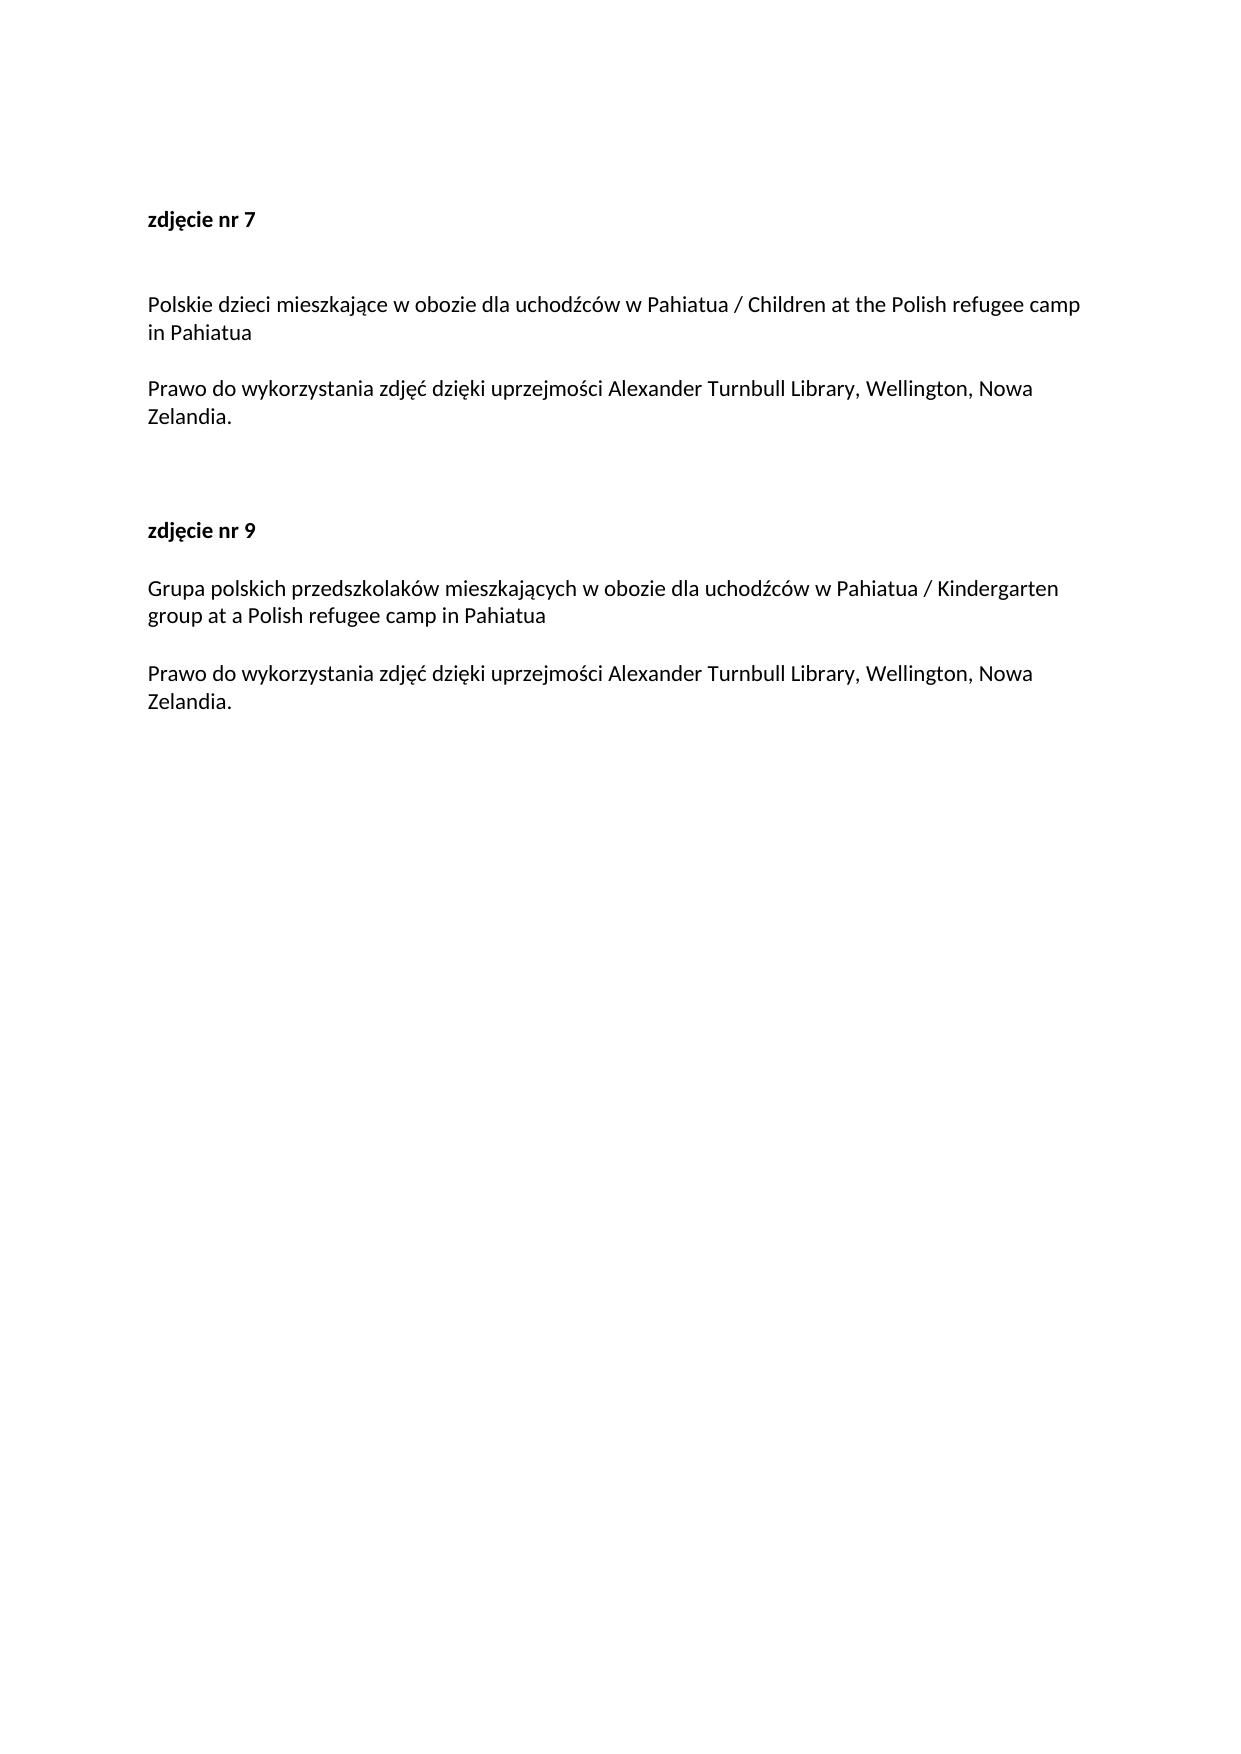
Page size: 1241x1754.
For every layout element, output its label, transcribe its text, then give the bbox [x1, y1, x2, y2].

text Polskie dzieci mieszkające w obozie dla uchodźców w Pahiatua / Children at the Polish refugee camp in Pahiatua Prawo do wykorzystania zdjęć dzięki uprzejmości Alexander Turnbull Library, Wellington, Nowa Zelandia. [148, 262, 1093, 430]
text Grupa polskich przedszkolaków mieszkających w obozie dla uchodźców w Pahiatua / Kindergarten group at a Polish refugee camp in Pahiatua [148, 574, 1093, 630]
text zdjęcie nr 7 [148, 205, 1093, 233]
text zdjęcie nr 9 [148, 516, 1093, 544]
text Prawo do wykorzystania zdjęć dzięki uprzejmości Alexander Turnbull Library, Wellington, Nowa Zelandia. [148, 659, 1093, 715]
